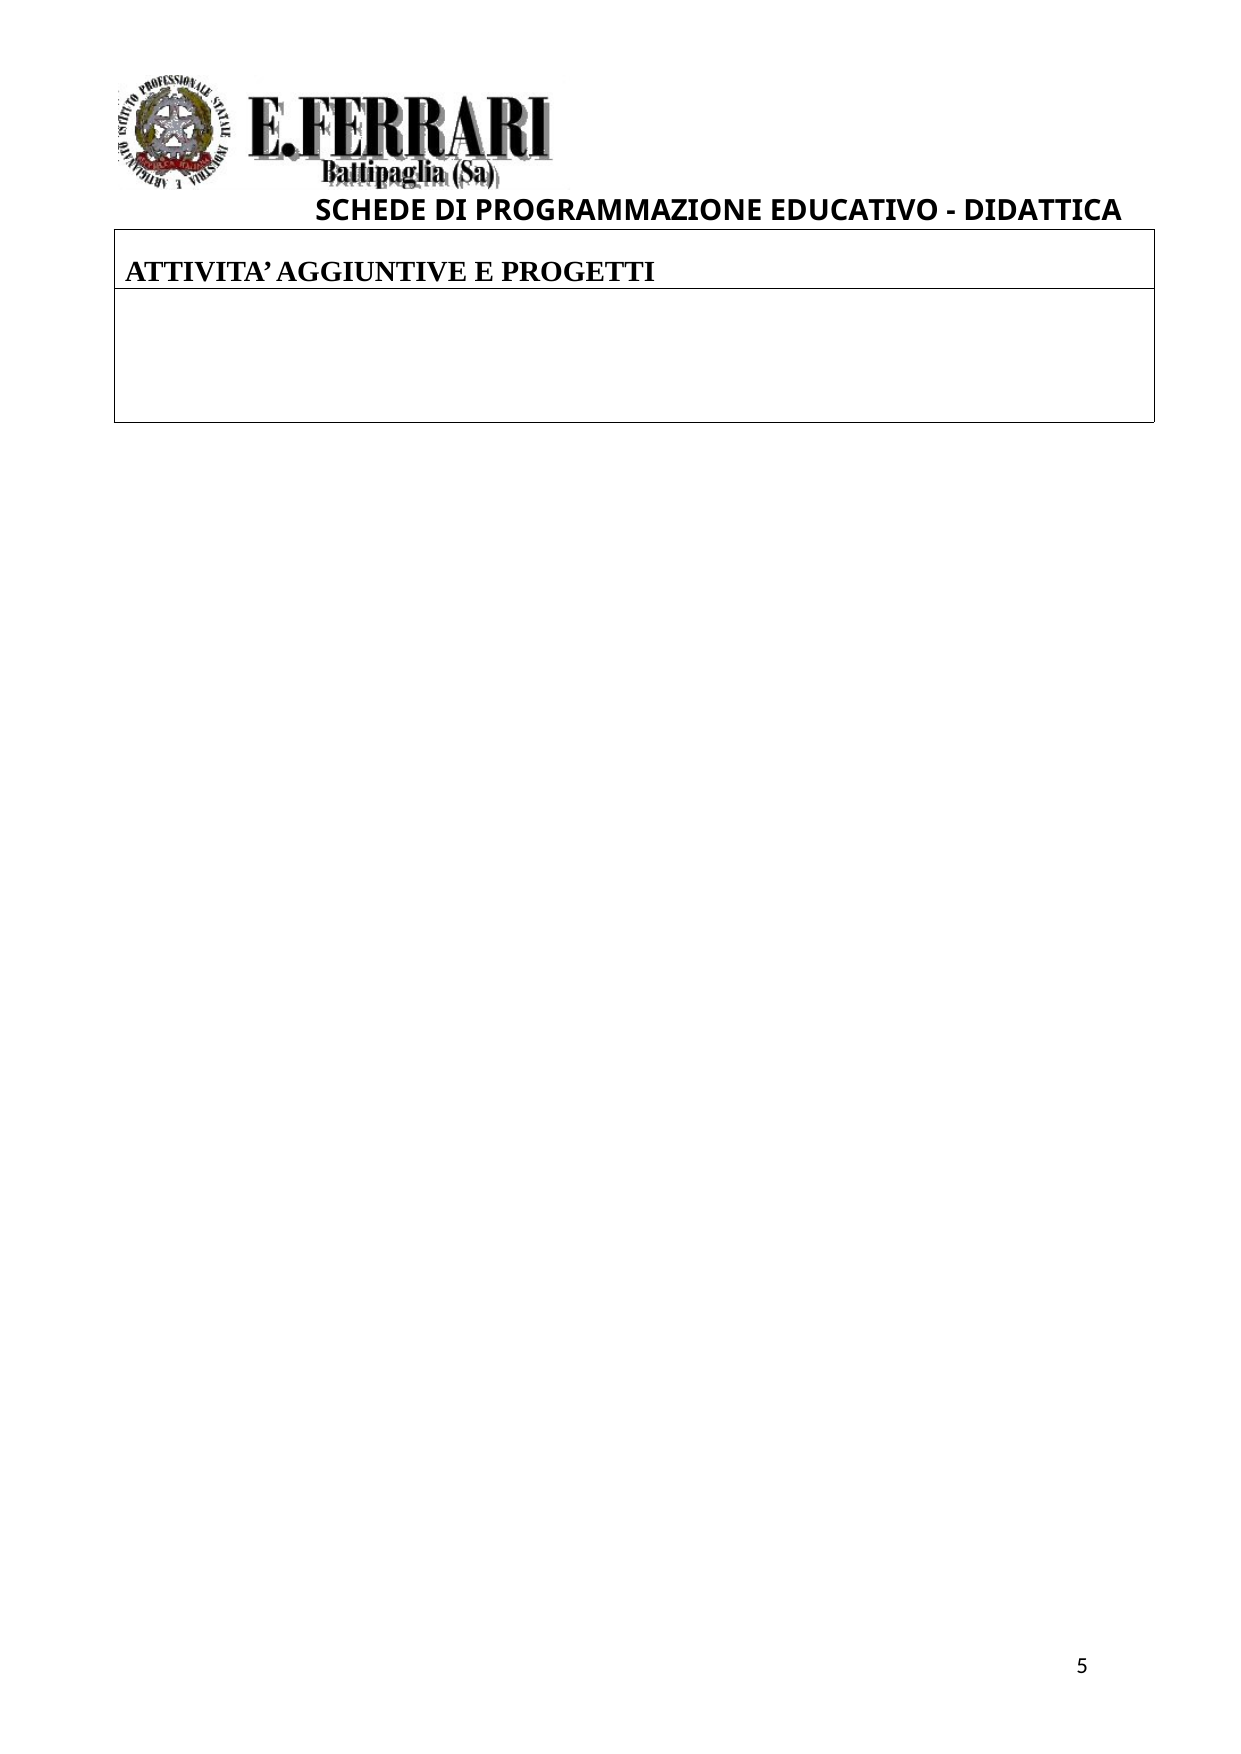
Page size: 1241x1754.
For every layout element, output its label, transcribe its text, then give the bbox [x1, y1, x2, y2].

table_cell [115, 289, 1154, 422]
table_cell ATTIVITA’ AGGIUNTIVE E PROGETTI [115, 230, 1154, 288]
picture [118, 75, 571, 190]
